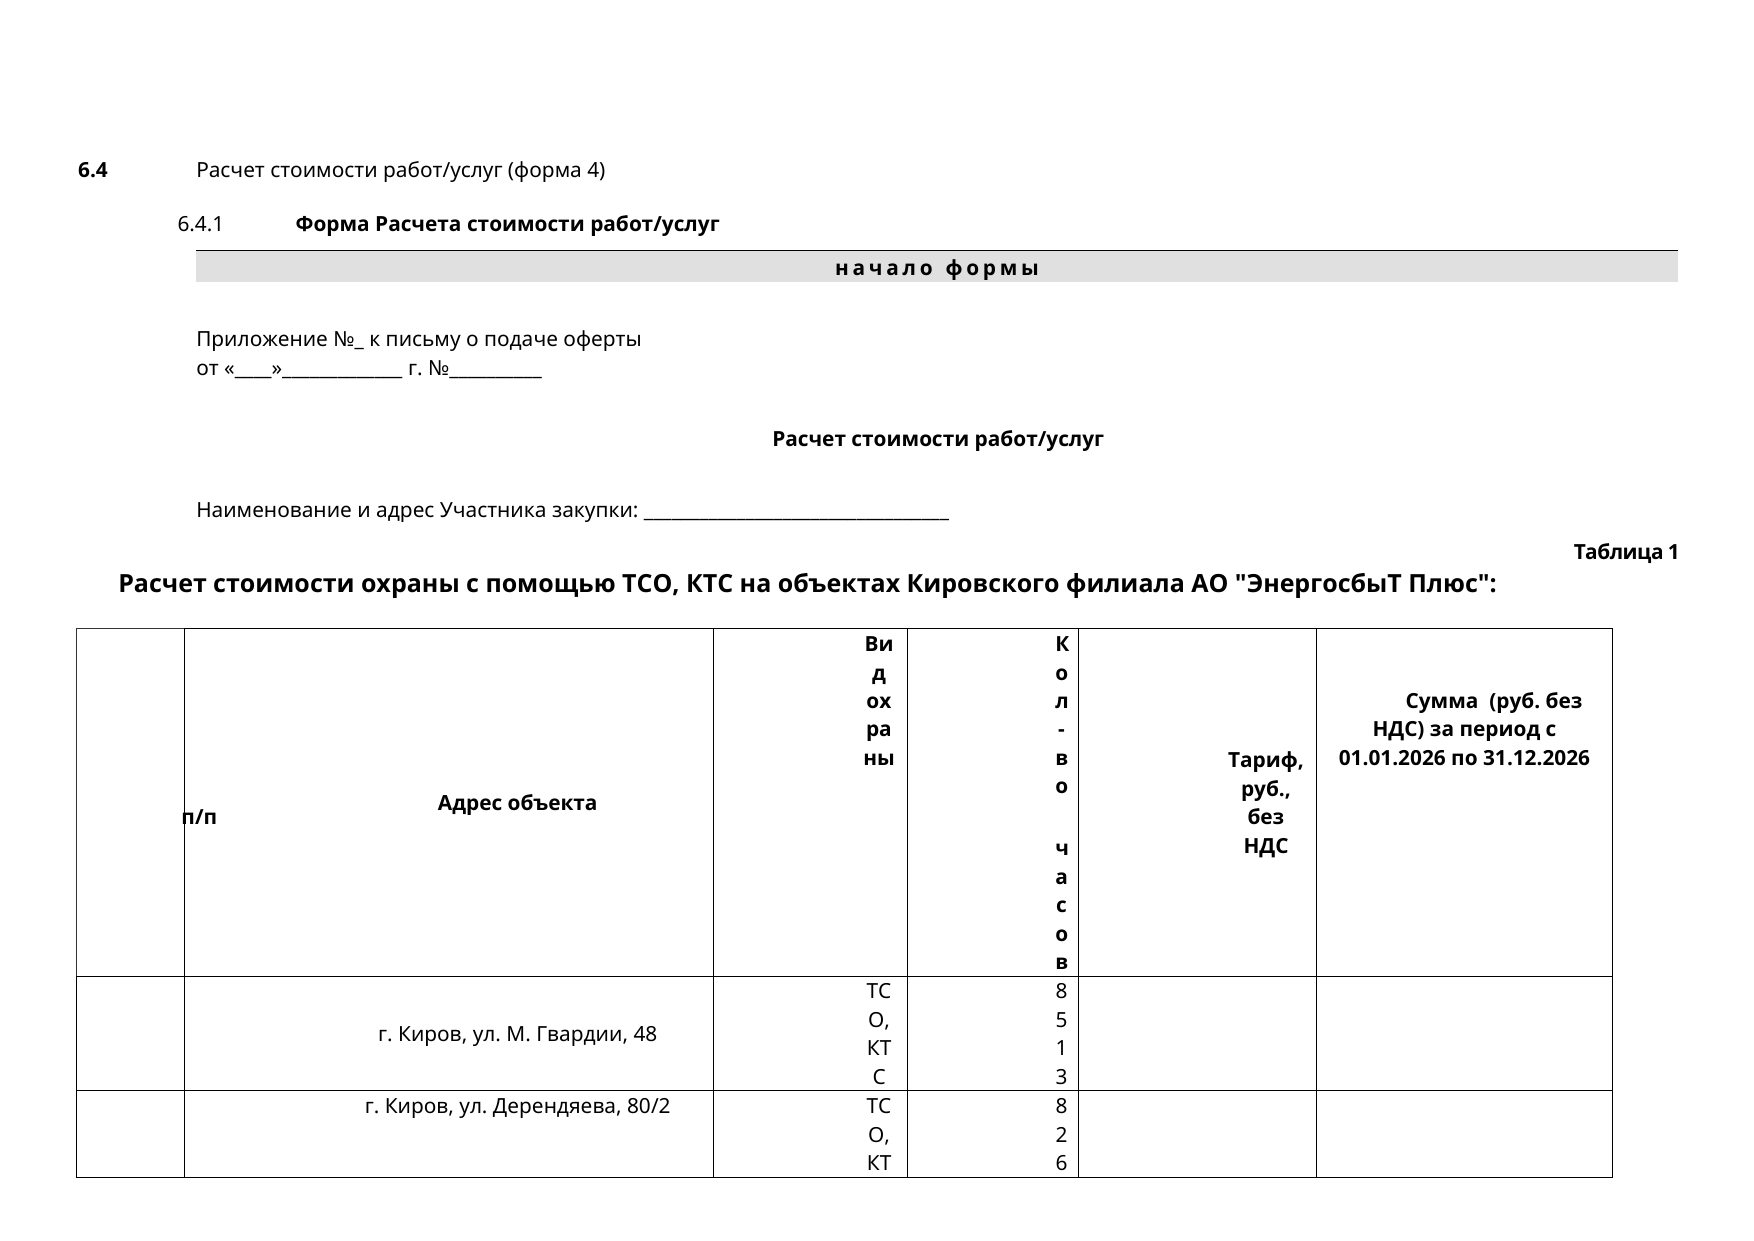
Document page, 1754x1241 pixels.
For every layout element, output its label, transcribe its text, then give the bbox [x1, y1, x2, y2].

table_cell 8513 [908, 977, 1078, 1090]
table_cell [1317, 1091, 1612, 1177]
table_cell [1317, 771, 1612, 976]
table_cell [1079, 1091, 1316, 1177]
table_cell 8269 [908, 1091, 1078, 1177]
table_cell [185, 1091, 713, 1177]
text Наименование и адрес Участника закупки: _________________________________ [196, 495, 1680, 523]
table_header № п/п [77, 629, 184, 976]
text Расчет стоимости охраны с помощью ТСО, КТС на объектах Кировского филиала АО "ЭнергосбыТ Плюс": [59, 566, 1680, 600]
table_header Тариф, руб., без НДС [1079, 629, 1316, 976]
table_cell 2 [77, 1091, 184, 1177]
table_header Адрес объекта [185, 629, 713, 976]
table_cell 1 [77, 977, 184, 1090]
text Приложение №_ к письму о подаче оферты от «____»_____________ г. №__________ [196, 324, 1680, 381]
table_header Кол-во часов [908, 629, 1078, 976]
table_cell [714, 771, 907, 976]
text Расчет стоимости работ/услуг [196, 424, 1680, 452]
table_header Вид охраны [714, 629, 907, 771]
subtitle Расчет стоимости работ/услуг (форма 4) [78, 156, 1680, 184]
table_cell г. Киров, ул. М. Гвардии, 48 [185, 977, 713, 1090]
table_cell [1079, 977, 1316, 1090]
table_cell [1317, 977, 1612, 1090]
list Форма Расчета стоимости работ/услуг [177, 209, 1680, 237]
table_cell ТСО,КТС [714, 977, 907, 1090]
text Таблица 1 [59, 537, 1680, 566]
table_cell ТСО,КТС [714, 1091, 907, 1177]
table_header Сумма (руб. без НДС) за период с 01.01.2026 по 31.12.2026 [1317, 629, 1612, 771]
text начало формы [196, 251, 1678, 282]
